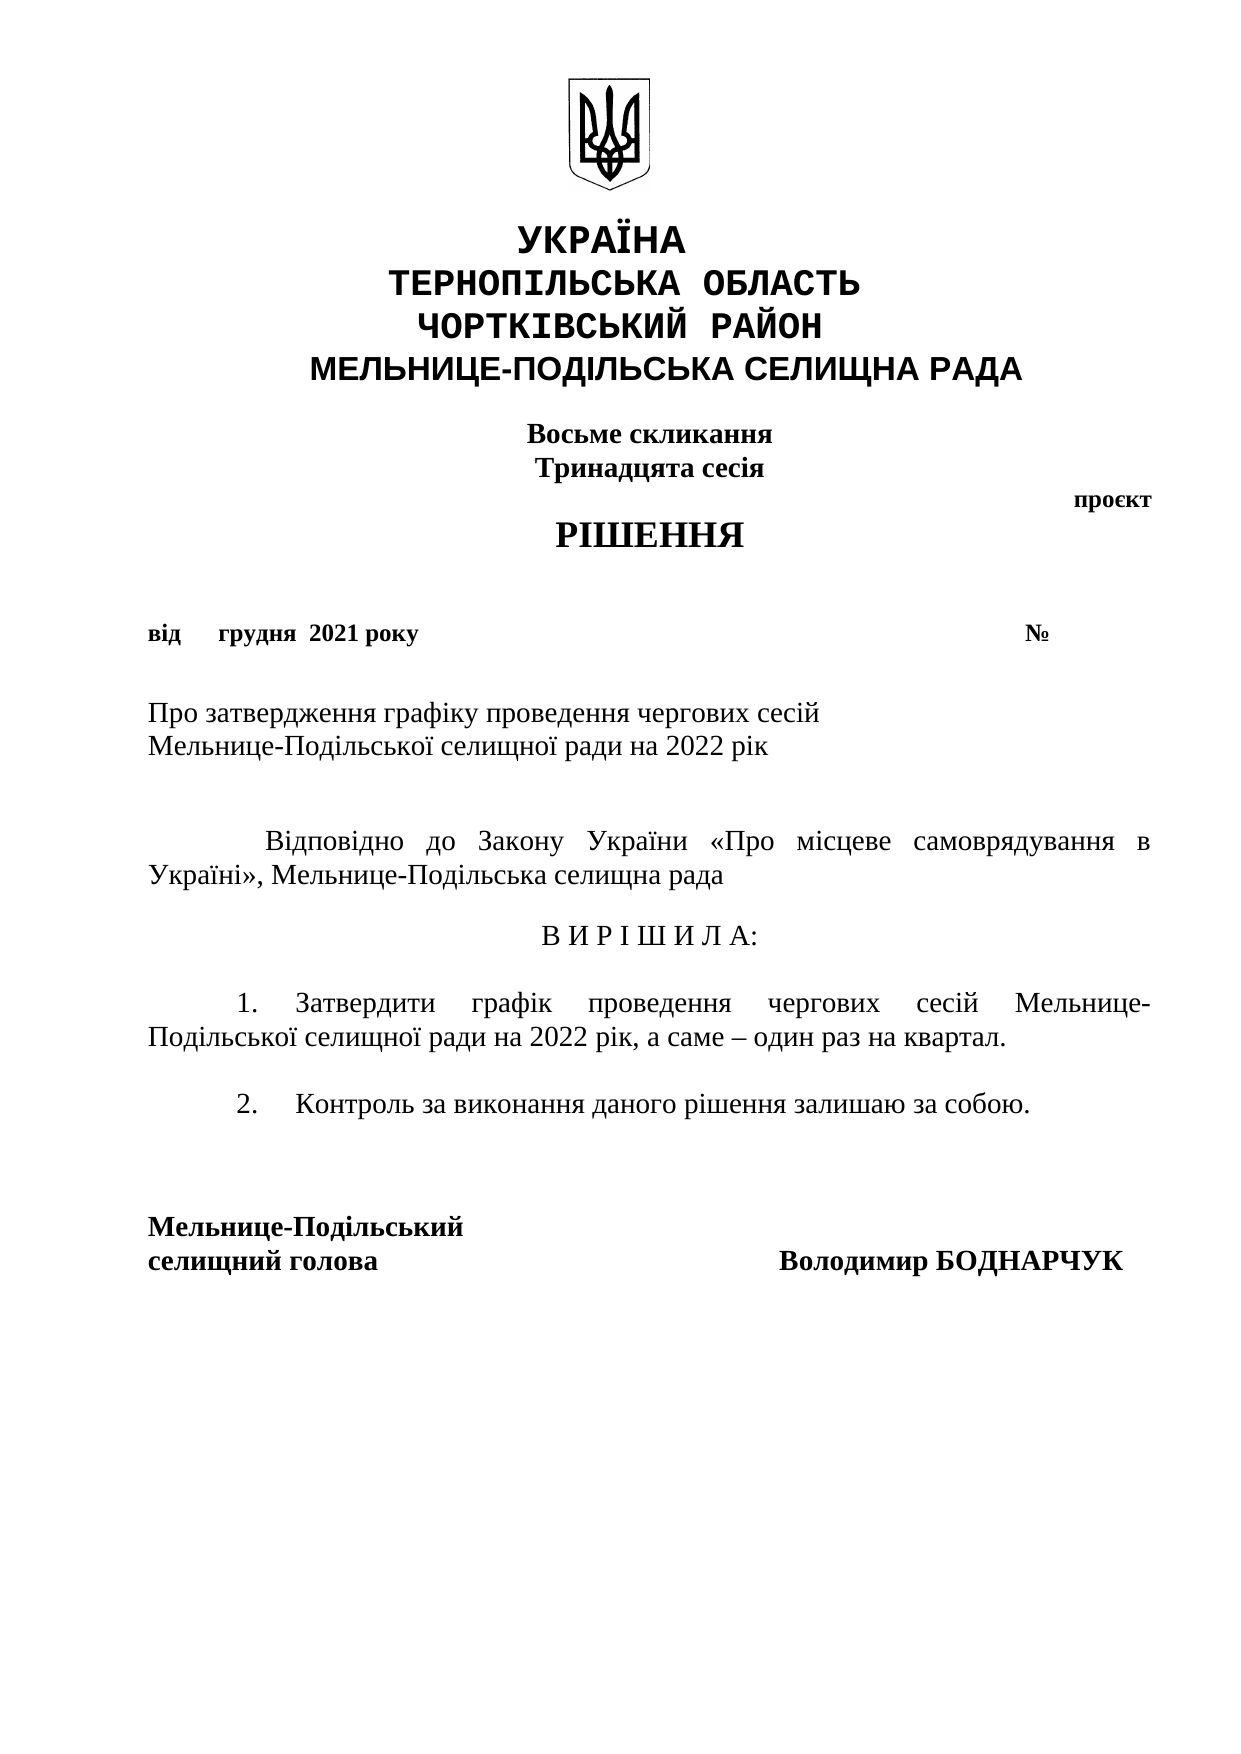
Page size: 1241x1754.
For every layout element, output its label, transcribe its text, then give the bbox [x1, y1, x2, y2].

text Восьме скликання [148, 417, 1152, 450]
text В И Р І Ш И Л А: [148, 918, 1152, 952]
text МЕЛЬНИЦЕ-ПОДІЛЬСЬКА СЕЛИЩНА РАДА [88, 349, 1152, 388]
text Мельнице-Подільський [148, 1209, 1152, 1243]
list Контроль за виконання даного рішення залишаю за собою. [148, 1086, 1152, 1120]
text РІШЕННЯ [148, 512, 1152, 556]
text від грудня 2021 року № [148, 618, 1152, 647]
text УКРАЇНА [88, 213, 1114, 264]
text Тринадцята сесія [148, 450, 1152, 484]
text Відповідно до Закону України «Про місцеве самоврядування в Україні», Мельнице-Подільська селищна рада [148, 823, 1152, 891]
text Мельнице-Подільської селищної ради на 2022 рік [148, 728, 1152, 762]
text проєкт [148, 484, 1152, 512]
text селищний голова Володимир БОДНАРЧУК [148, 1243, 1152, 1276]
text Про затвердження графіку проведення чергових сесій [148, 695, 1152, 728]
text ТЕРНОПІЛЬСЬКА ОБЛАСТЬ [88, 264, 1114, 307]
list Затвердити графік проведення чергових сесій Мельнице-Подільської селищної ради на 2022 рік, а саме – один раз на квартал. [148, 986, 1152, 1053]
text ЧОРТКІВСЬКИЙ РАЙОН [88, 307, 1152, 349]
